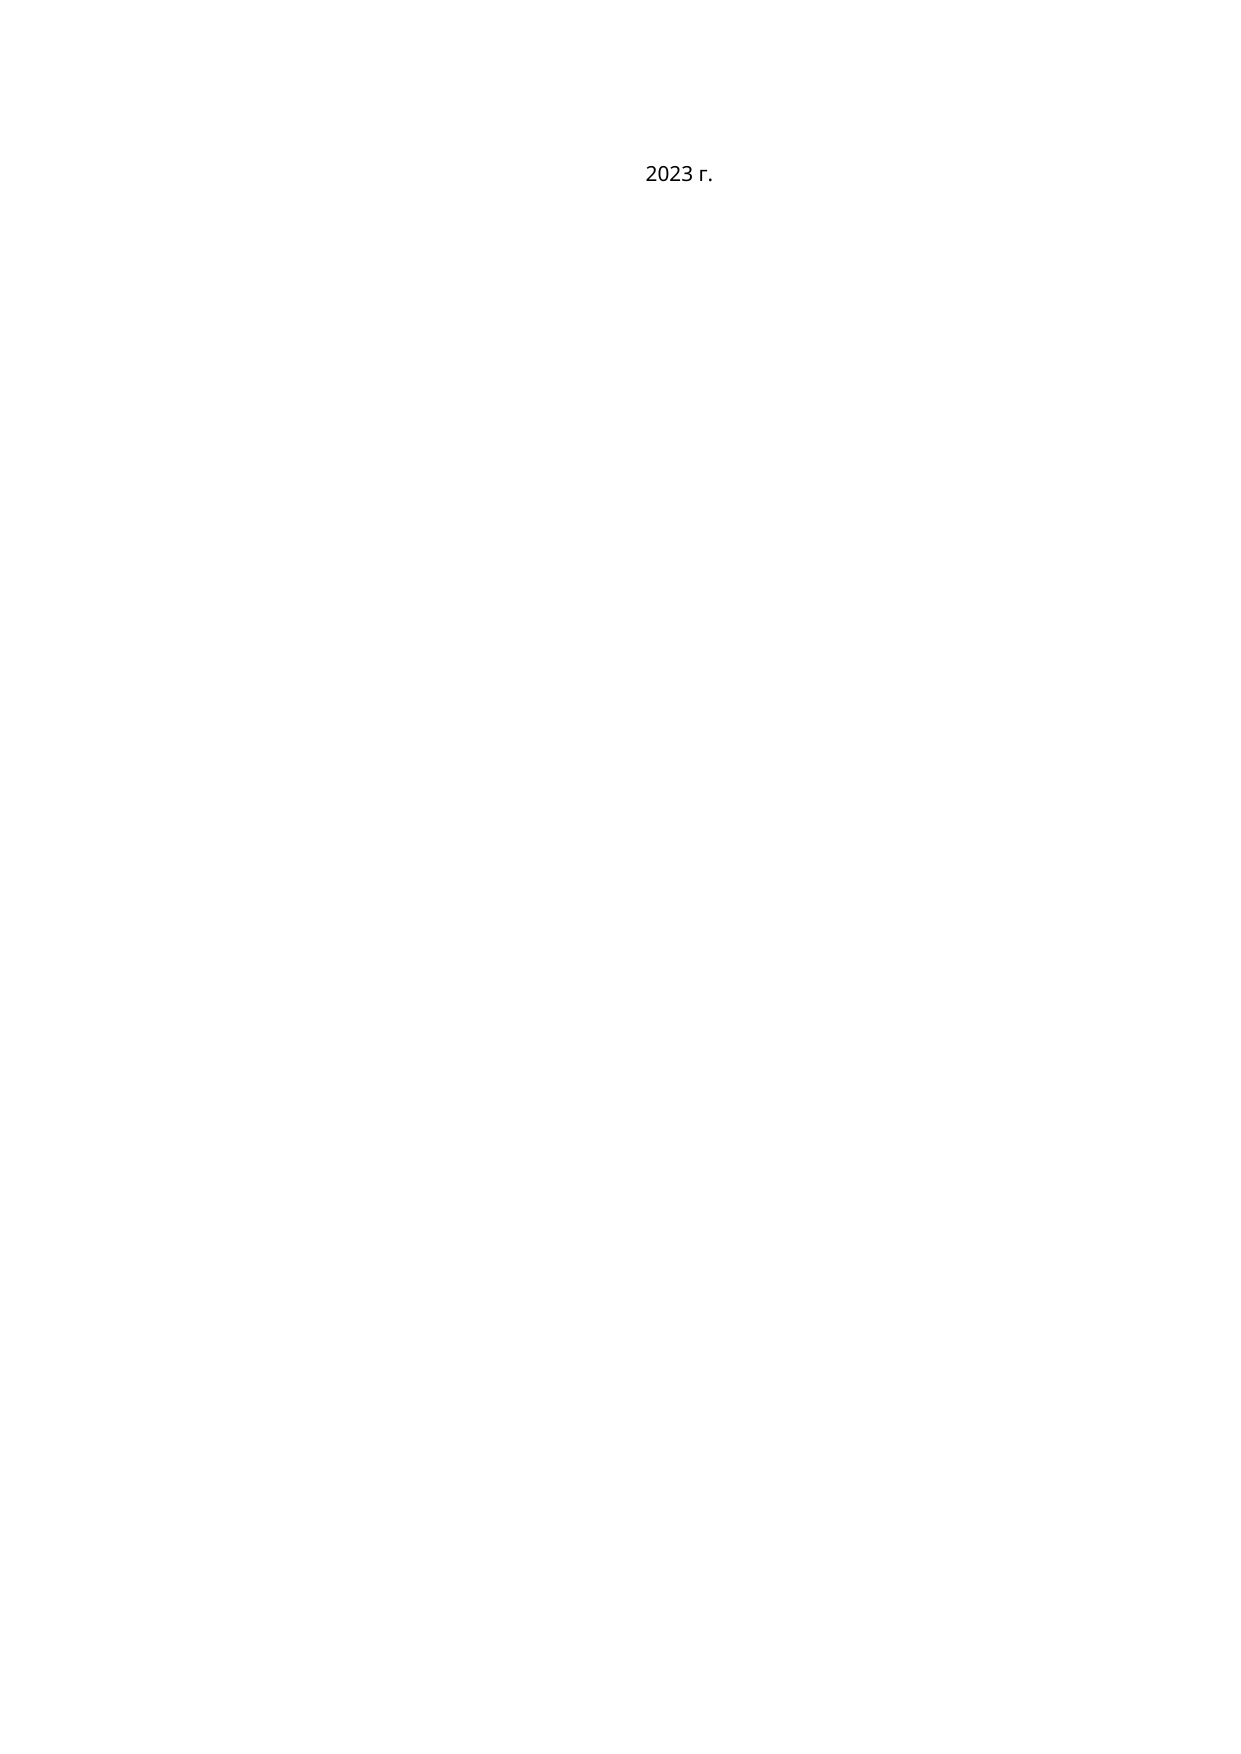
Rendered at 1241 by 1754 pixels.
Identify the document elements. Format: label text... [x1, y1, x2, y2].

text 2023 г. [118, 159, 1181, 188]
